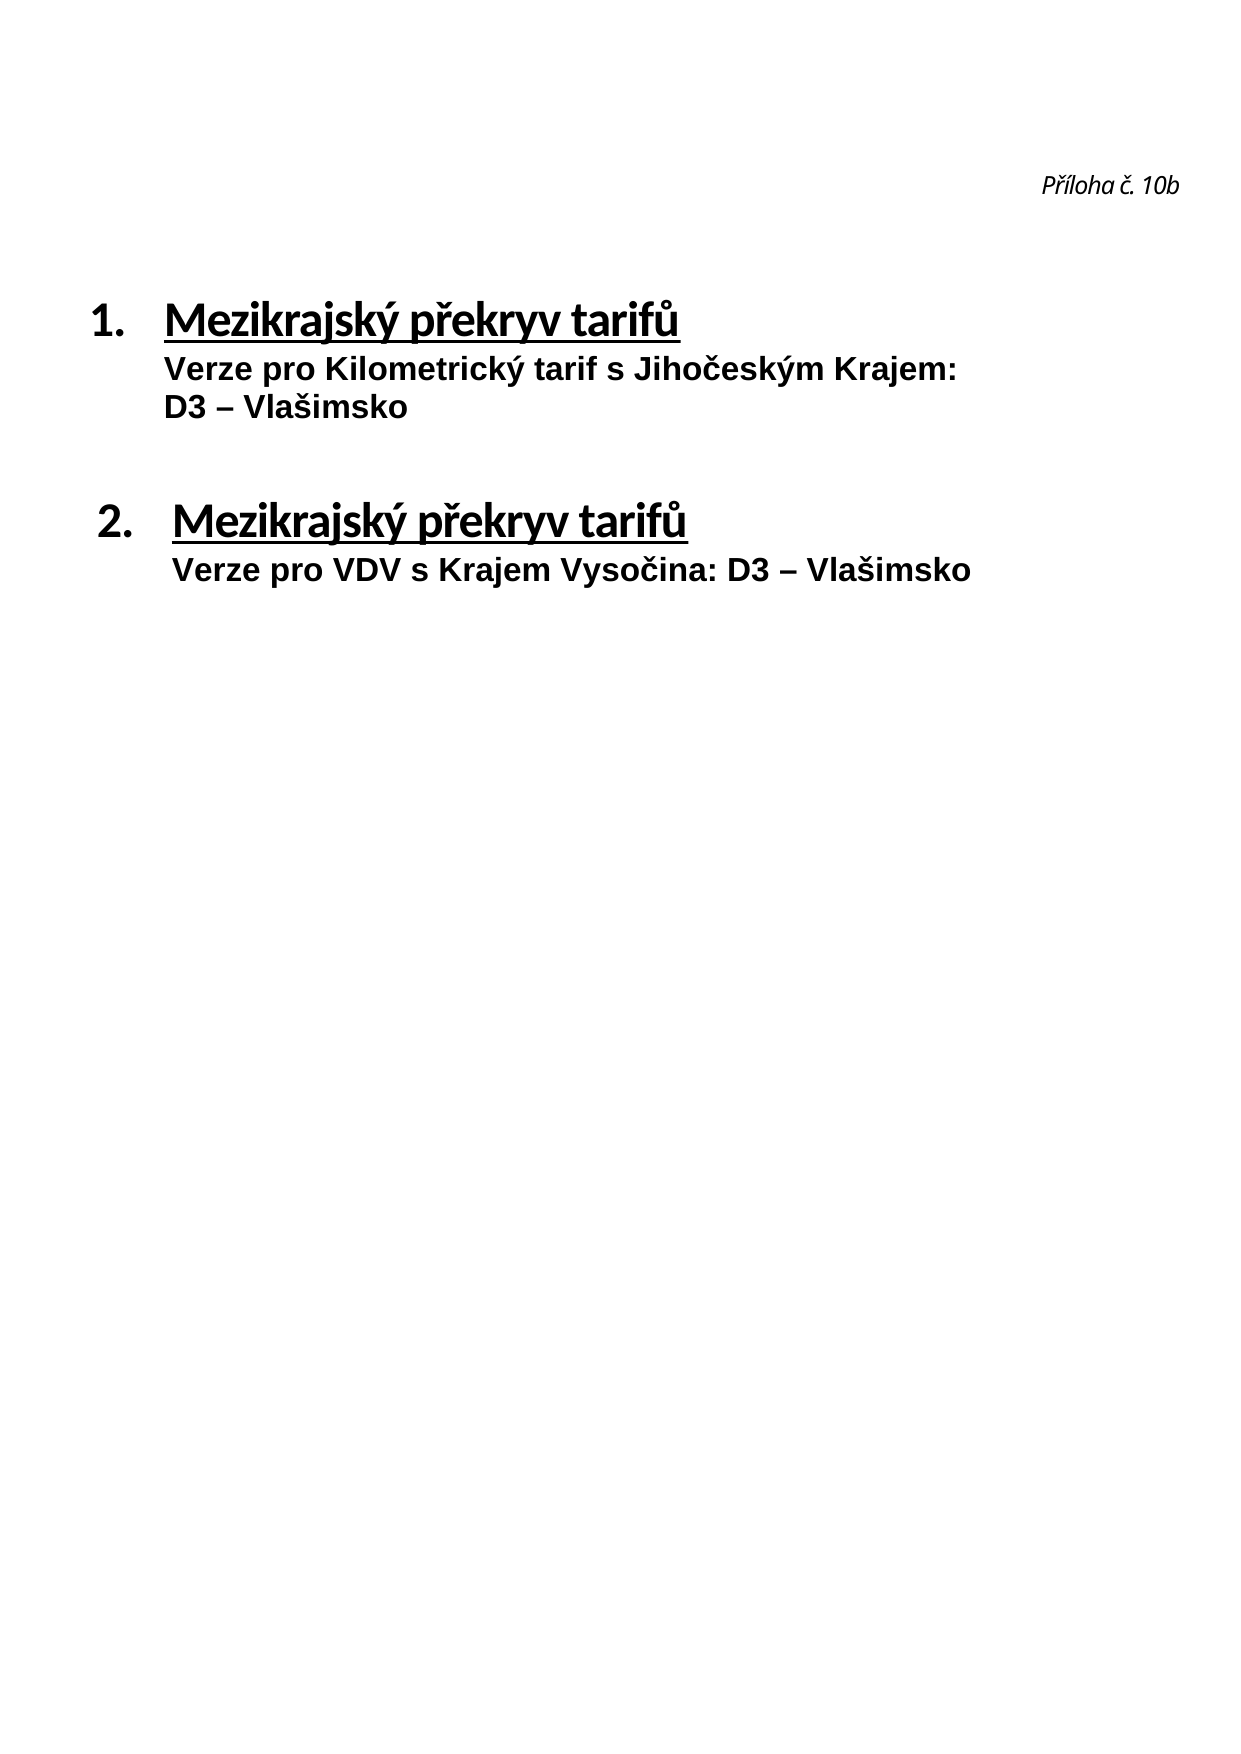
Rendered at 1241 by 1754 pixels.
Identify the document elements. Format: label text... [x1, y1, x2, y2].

title Mezikrajský překryv tarifů [97, 489, 1181, 550]
title Mezikrajský překryv tarifů [89, 288, 1181, 349]
title Verze pro Kilometrický tarif s Jihočeským Krajem: D3 – Vlašimsko [164, 349, 1181, 426]
title Verze pro VDV s Krajem Vysočina: D3 – Vlašimsko [172, 550, 1181, 588]
title Příloha č. 10b [59, 167, 1181, 202]
